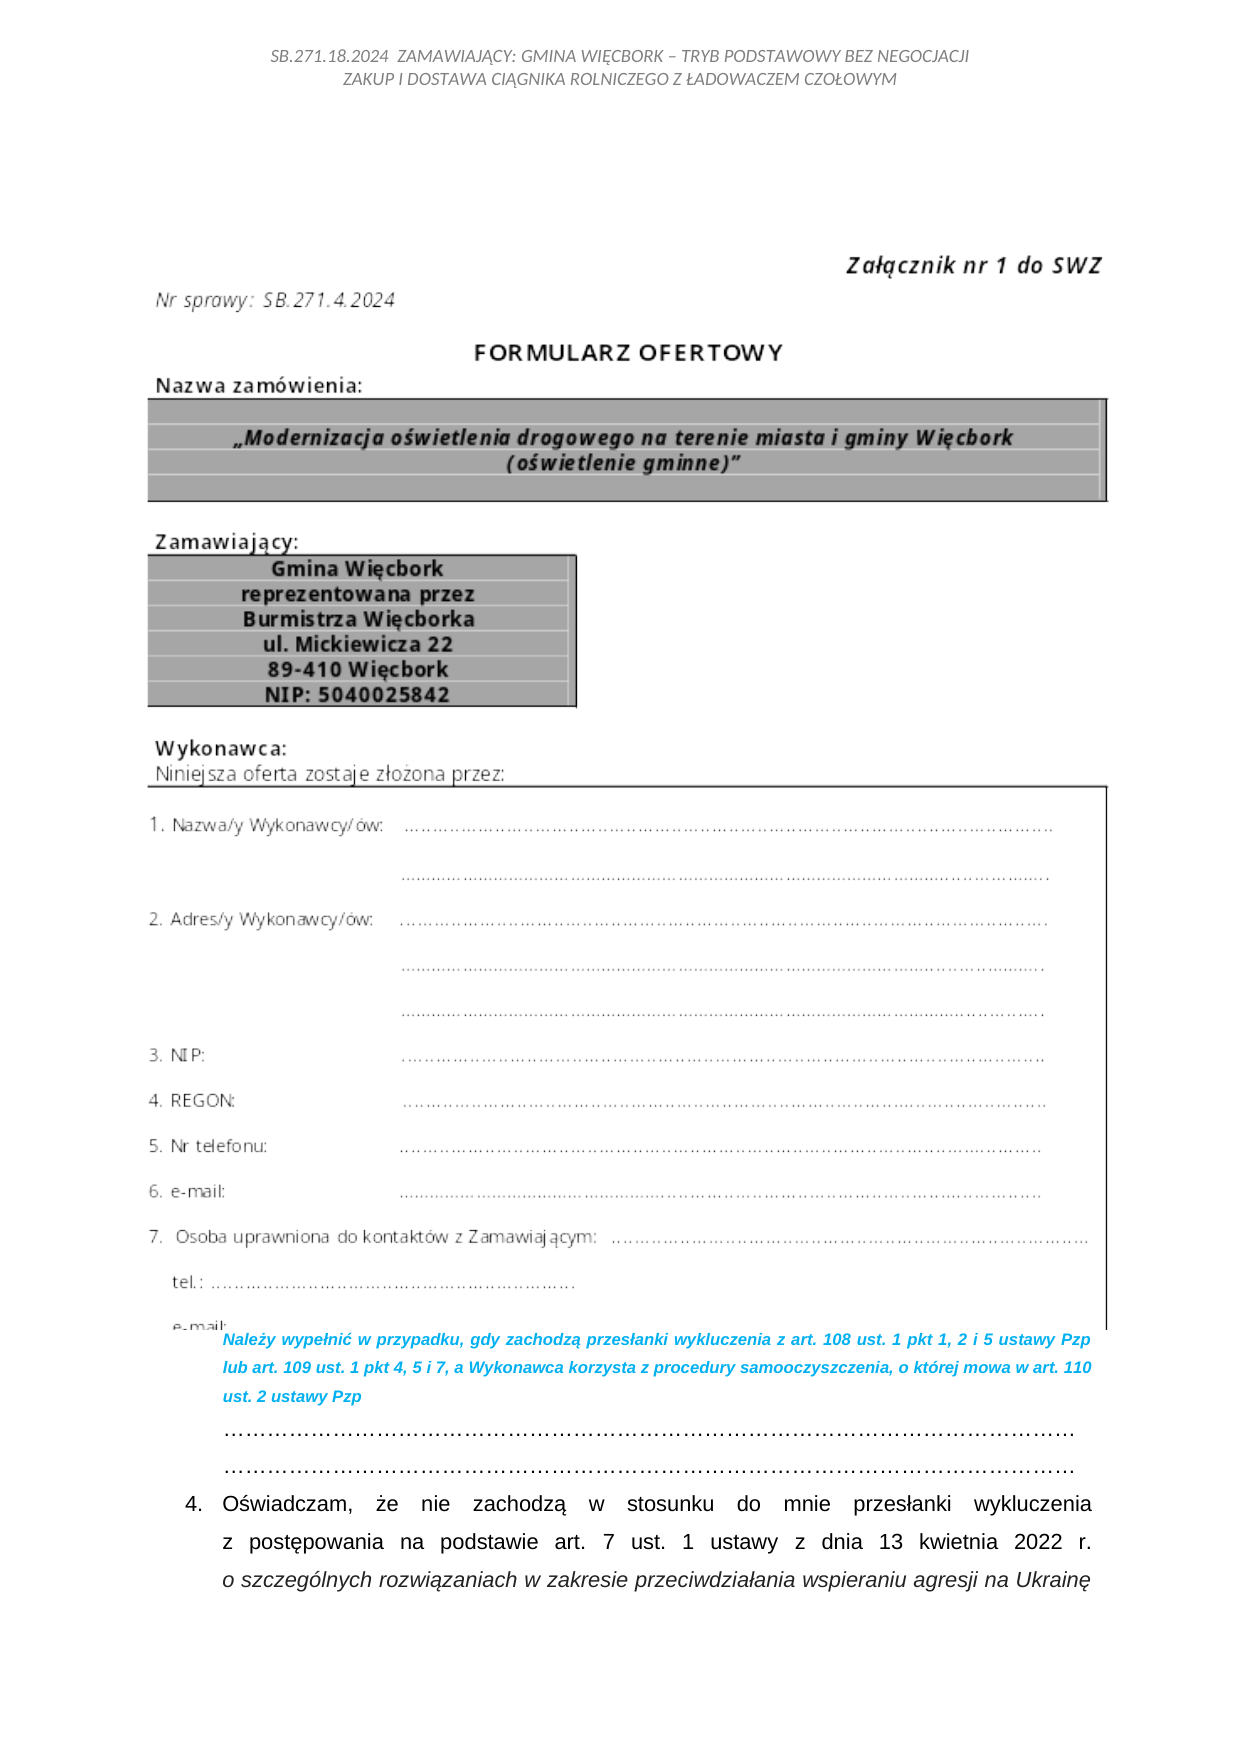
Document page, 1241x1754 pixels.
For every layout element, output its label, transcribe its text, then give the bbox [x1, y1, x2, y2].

list ……………………………………………………………………………………………………………………………………………………………………………………………………………… [223, 1416, 1093, 1479]
list Oświadczam, że nie zachodzą w stosunku do mnie przesłanki wykluczenia z postępowania na podstawie art. 7 ust. 1 ustawy z dnia 13 kwietnia 2022 r. o szczególnych rozwiązaniach w zakresie przeciwdziałania wspieraniu agresji na Ukrainę oraz służących ochronie bezpieczeństwa narodowego (Dz. U. z 2023 r. poz. 1497 i 1859). [185, 1491, 1093, 1592]
list Należy wypełnić w przypadku, gdy zachodzą przesłanki wykluczenia z art. 108 ust. 1 pkt 1, 2 i 5 ustawy Pzp lub art. 109 ust. 1 pkt 4, 5 i 7, a Wykonawca korzysta z procedury samooczyszczenia, o której mowa w art. 110 ust. 2 ustawy Pzp [223, 1329, 1093, 1406]
